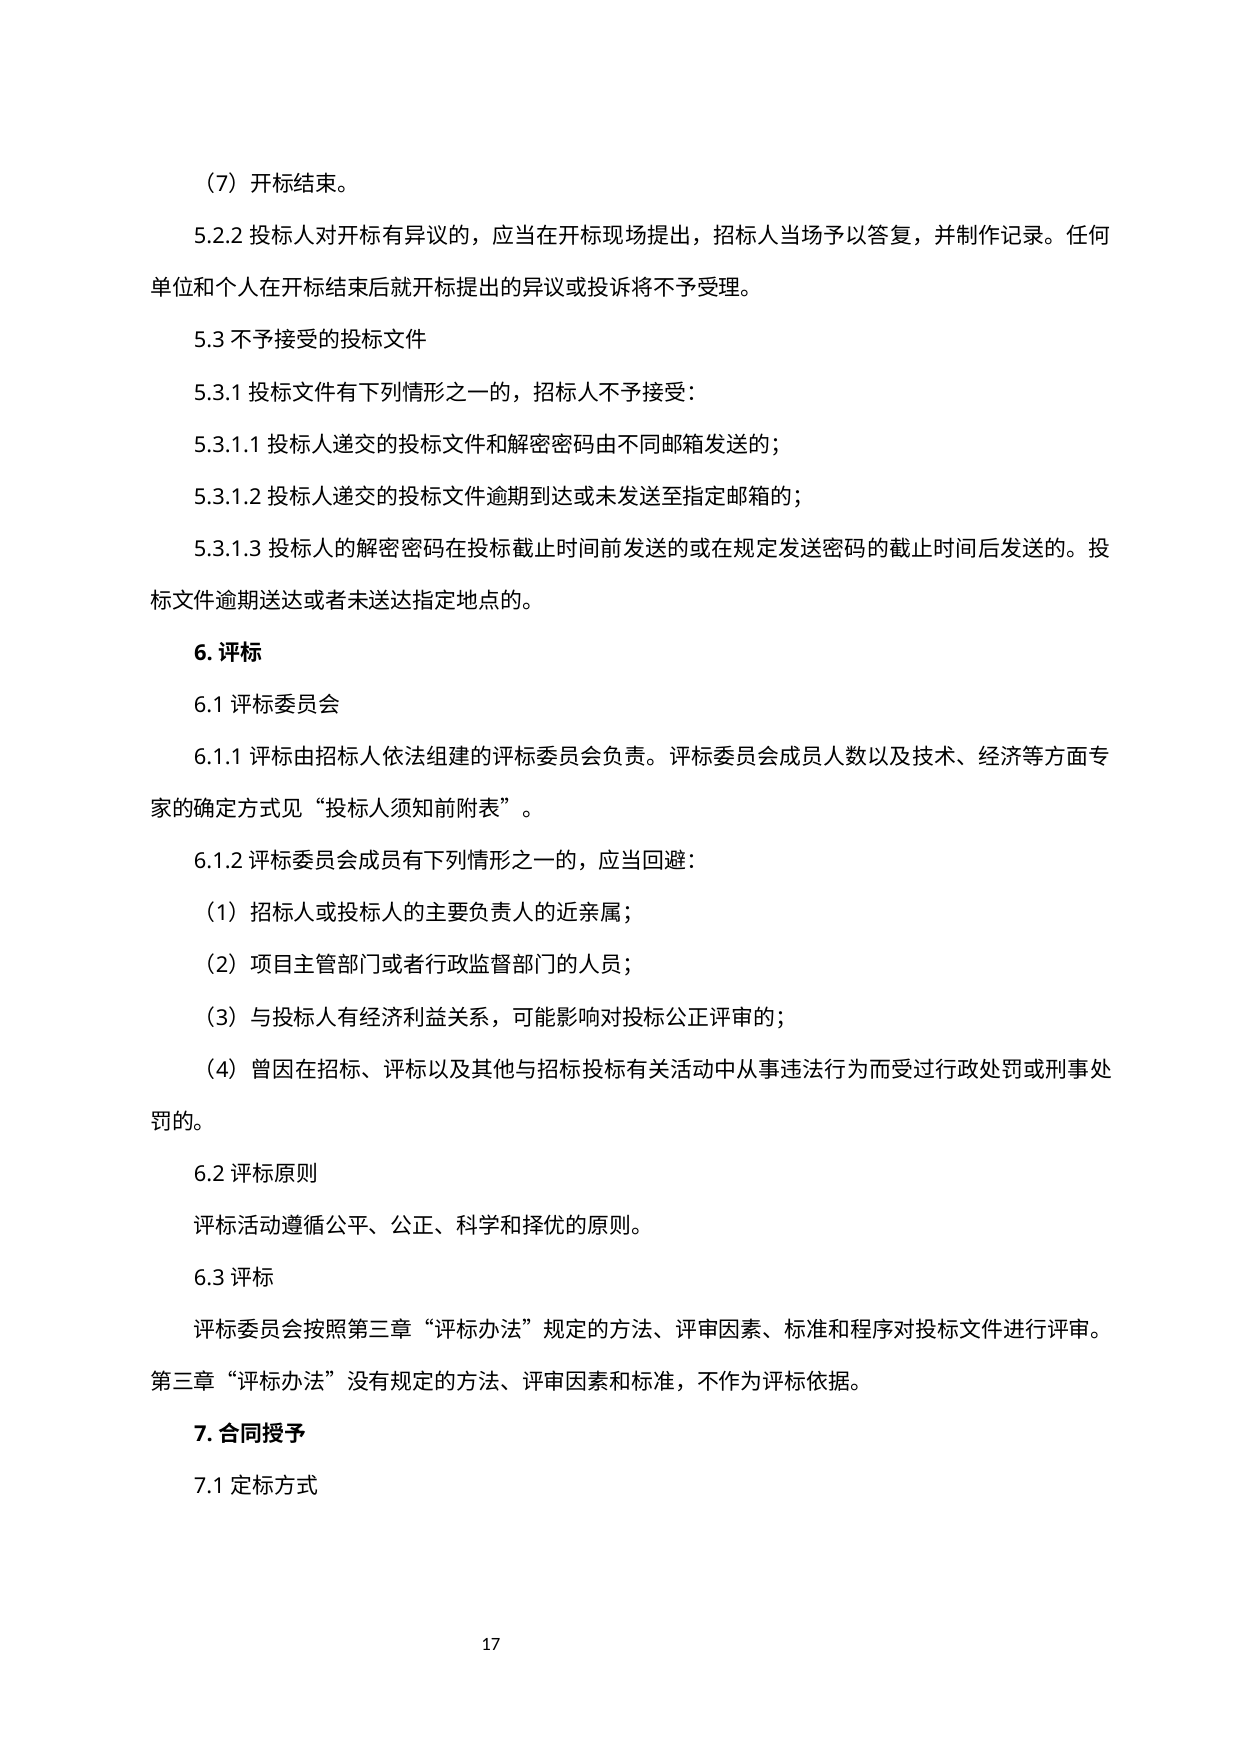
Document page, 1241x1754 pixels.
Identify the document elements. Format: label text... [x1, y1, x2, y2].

text 7. 合同授予 [150, 1400, 1112, 1452]
text （2）项目主管部门或者行政监督部门的人员； [150, 931, 1112, 983]
text 6. 评标 [150, 619, 1112, 671]
text 6.2 评标原则 [150, 1139, 1112, 1192]
text 6.1 评标委员会 [150, 671, 1112, 723]
text 6.1.2 评标委员会成员有下列情形之一的，应当回避： [150, 827, 1112, 879]
text 5.2.2 投标人对开标有异议的，应当在开标现场提出，招标人当场予以答复，并制作记录。任何单位和个人在开标结束后就开标提出的异议或投诉将不予受理。 [150, 202, 1112, 306]
text 评标活动遵循公平、公正、科学和择优的原则。 [150, 1192, 1112, 1244]
text （7）开标结束。 [150, 150, 1112, 202]
text 评标委员会按照第三章“评标办法”规定的方法、评审因素、标准和程序对投标文件进行评审。第三章“评标办法”没有规定的方法、评审因素和标准，不作为评标依据。 [150, 1296, 1112, 1400]
text （1）招标人或投标人的主要负责人的近亲属； [150, 879, 1112, 931]
text 5.3.1.3 投标人的解密密码在投标截止时间前发送的或在规定发送密码的截止时间后发送的。投标文件逾期送达或者未送达指定地点的。 [150, 514, 1112, 619]
text 7.1 定标方式 [150, 1452, 1112, 1504]
text 6.1.1 评标由招标人依法组建的评标委员会负责。评标委员会成员人数以及技术、经济等方面专家的确定方式见“投标人须知前附表”。 [150, 723, 1112, 827]
text 5.3.1.1 投标人递交的投标文件和解密密码由不同邮箱发送的； [150, 410, 1112, 462]
text （3）与投标人有经济利益关系，可能影响对投标公正评审的； [150, 983, 1112, 1035]
text 6.3 评标 [150, 1244, 1112, 1296]
text （4）曾因在招标、评标以及其他与招标投标有关活动中从事违法行为而受过行政处罚或刑事处罚的。 [150, 1035, 1112, 1139]
text 5.3.1 投标文件有下列情形之一的，招标人不予接受： [150, 358, 1112, 410]
text 5.3.1.2 投标人递交的投标文件逾期到达或未发送至指定邮箱的； [150, 462, 1112, 514]
text 5.3 不予接受的投标文件 [150, 306, 1112, 358]
